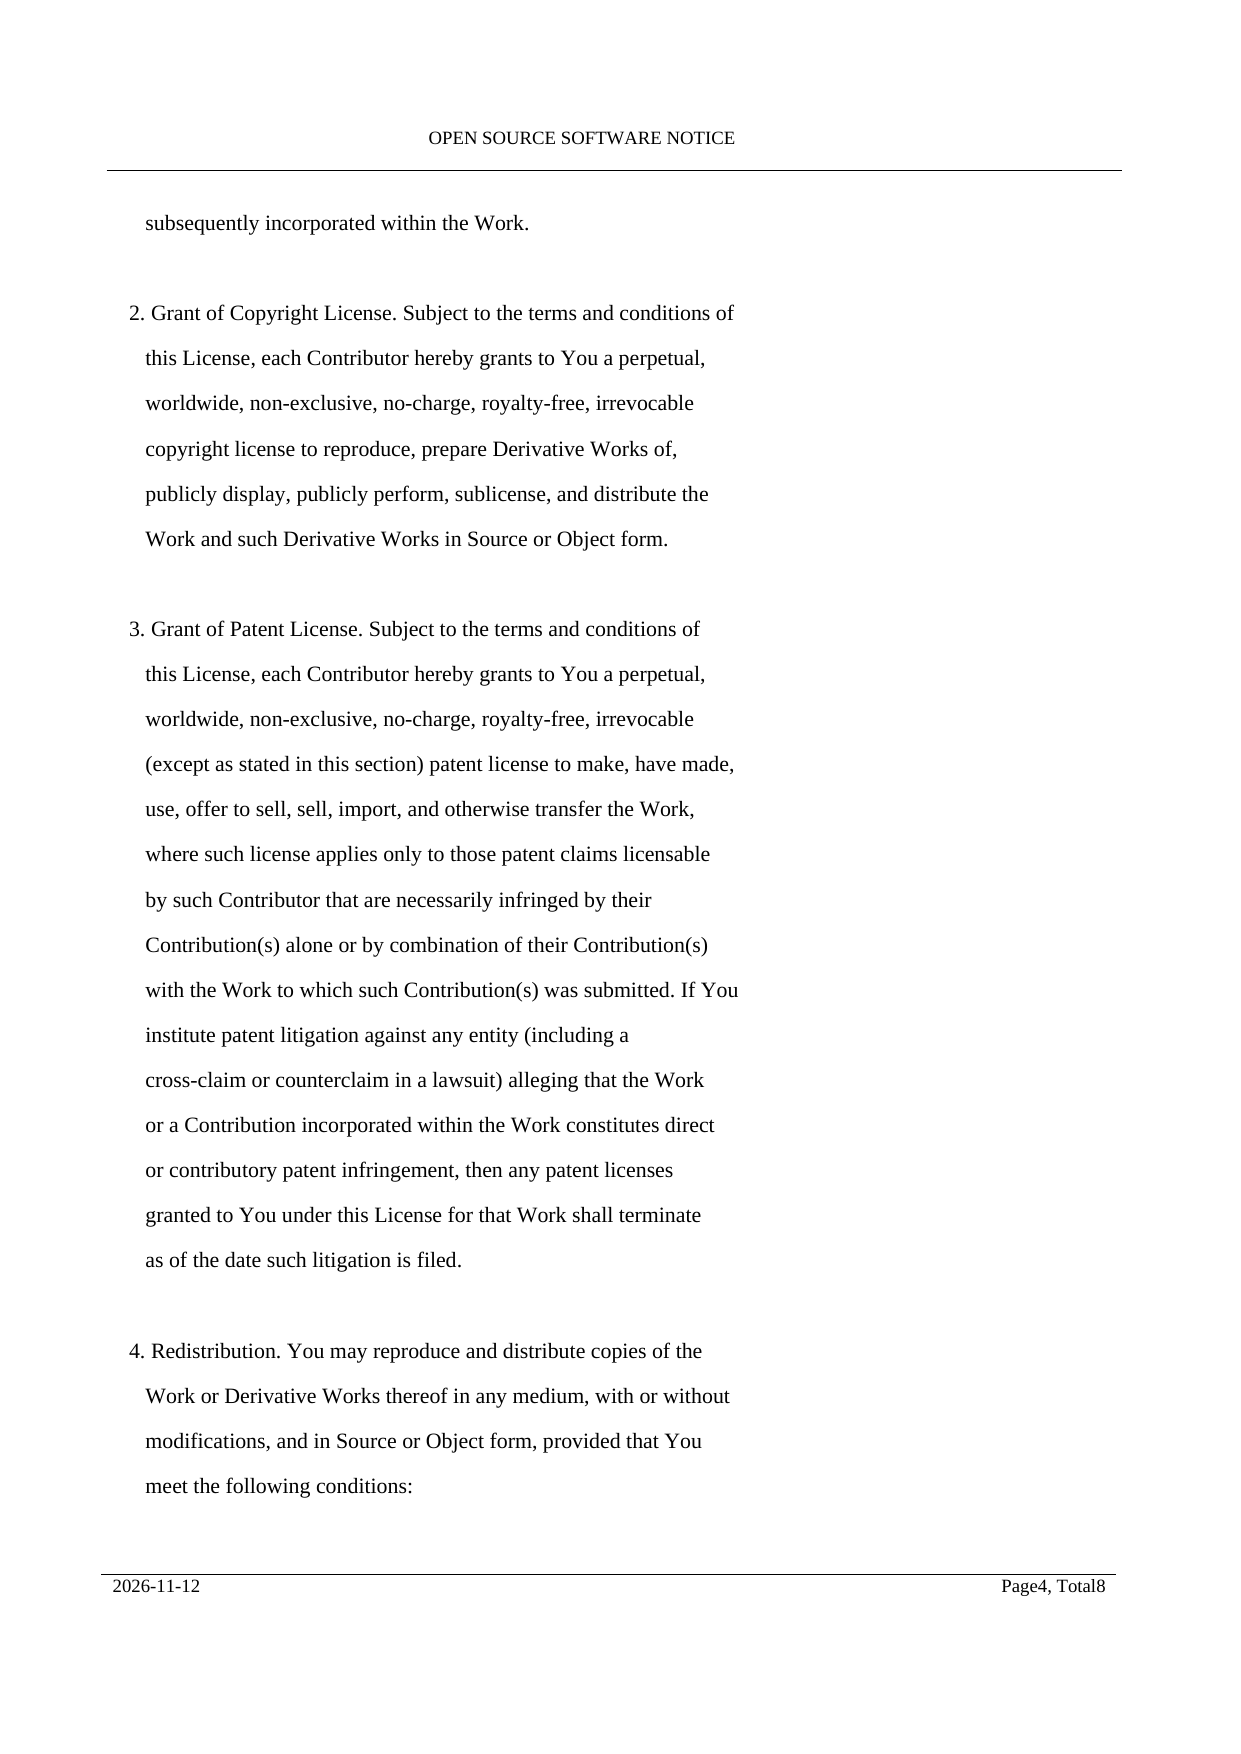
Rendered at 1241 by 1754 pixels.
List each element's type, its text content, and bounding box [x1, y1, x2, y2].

text 4. Redistribution. You may reproduce and distribute copies of the [112, 1334, 1128, 1366]
text Contribution(s) alone or by combination of their Contribution(s) [112, 928, 1128, 961]
text worldwide, non-exclusive, no-charge, royalty-free, irrevocable [112, 387, 1128, 419]
text copyright license to reproduce, prepare Derivative Works of, [112, 432, 1128, 464]
text worldwide, non-exclusive, no-charge, royalty-free, irrevocable [112, 702, 1128, 735]
text cross-claim or counterclaim in a lawsuit) alleging that the Work [112, 1063, 1128, 1096]
text granted to You under this License for that Work shall terminate [112, 1199, 1128, 1231]
text Work and such Derivative Works in Source or Object form. [112, 522, 1128, 554]
text Work or Derivative Works thereof in any medium, with or without [112, 1379, 1128, 1412]
text this License, each Contributor hereby grants to You a perpetual, [112, 342, 1128, 374]
text 3. Grant of Patent License. Subject to the terms and conditions of [112, 612, 1128, 645]
text (except as stated in this section) patent license to make, have made, [112, 748, 1128, 780]
text as of the date such litigation is filed. [112, 1244, 1128, 1276]
text institute patent litigation against any entity (including a [112, 1018, 1128, 1051]
text modifications, and in Source or Object form, provided that You [112, 1424, 1128, 1457]
text or contributory patent infringement, then any patent licenses [112, 1153, 1128, 1186]
text 2. Grant of Copyright License. Subject to the terms and conditions of [112, 297, 1128, 329]
text publicly display, publicly perform, sublicense, and distribute the [112, 477, 1128, 509]
text with the Work to which such Contribution(s) was submitted. If You [112, 973, 1128, 1006]
text by such Contributor that are necessarily infringed by their [112, 883, 1128, 915]
text meet the following conditions: [112, 1469, 1128, 1502]
text where such license applies only to those patent claims licensable [112, 838, 1128, 870]
text use, offer to sell, sell, import, and otherwise transfer the Work, [112, 793, 1128, 825]
text this License, each Contributor hereby grants to You a perpetual, [112, 657, 1128, 690]
text subsequently incorporated within the Work. [112, 206, 1128, 239]
text or a Contribution incorporated within the Work constitutes direct [112, 1108, 1128, 1141]
